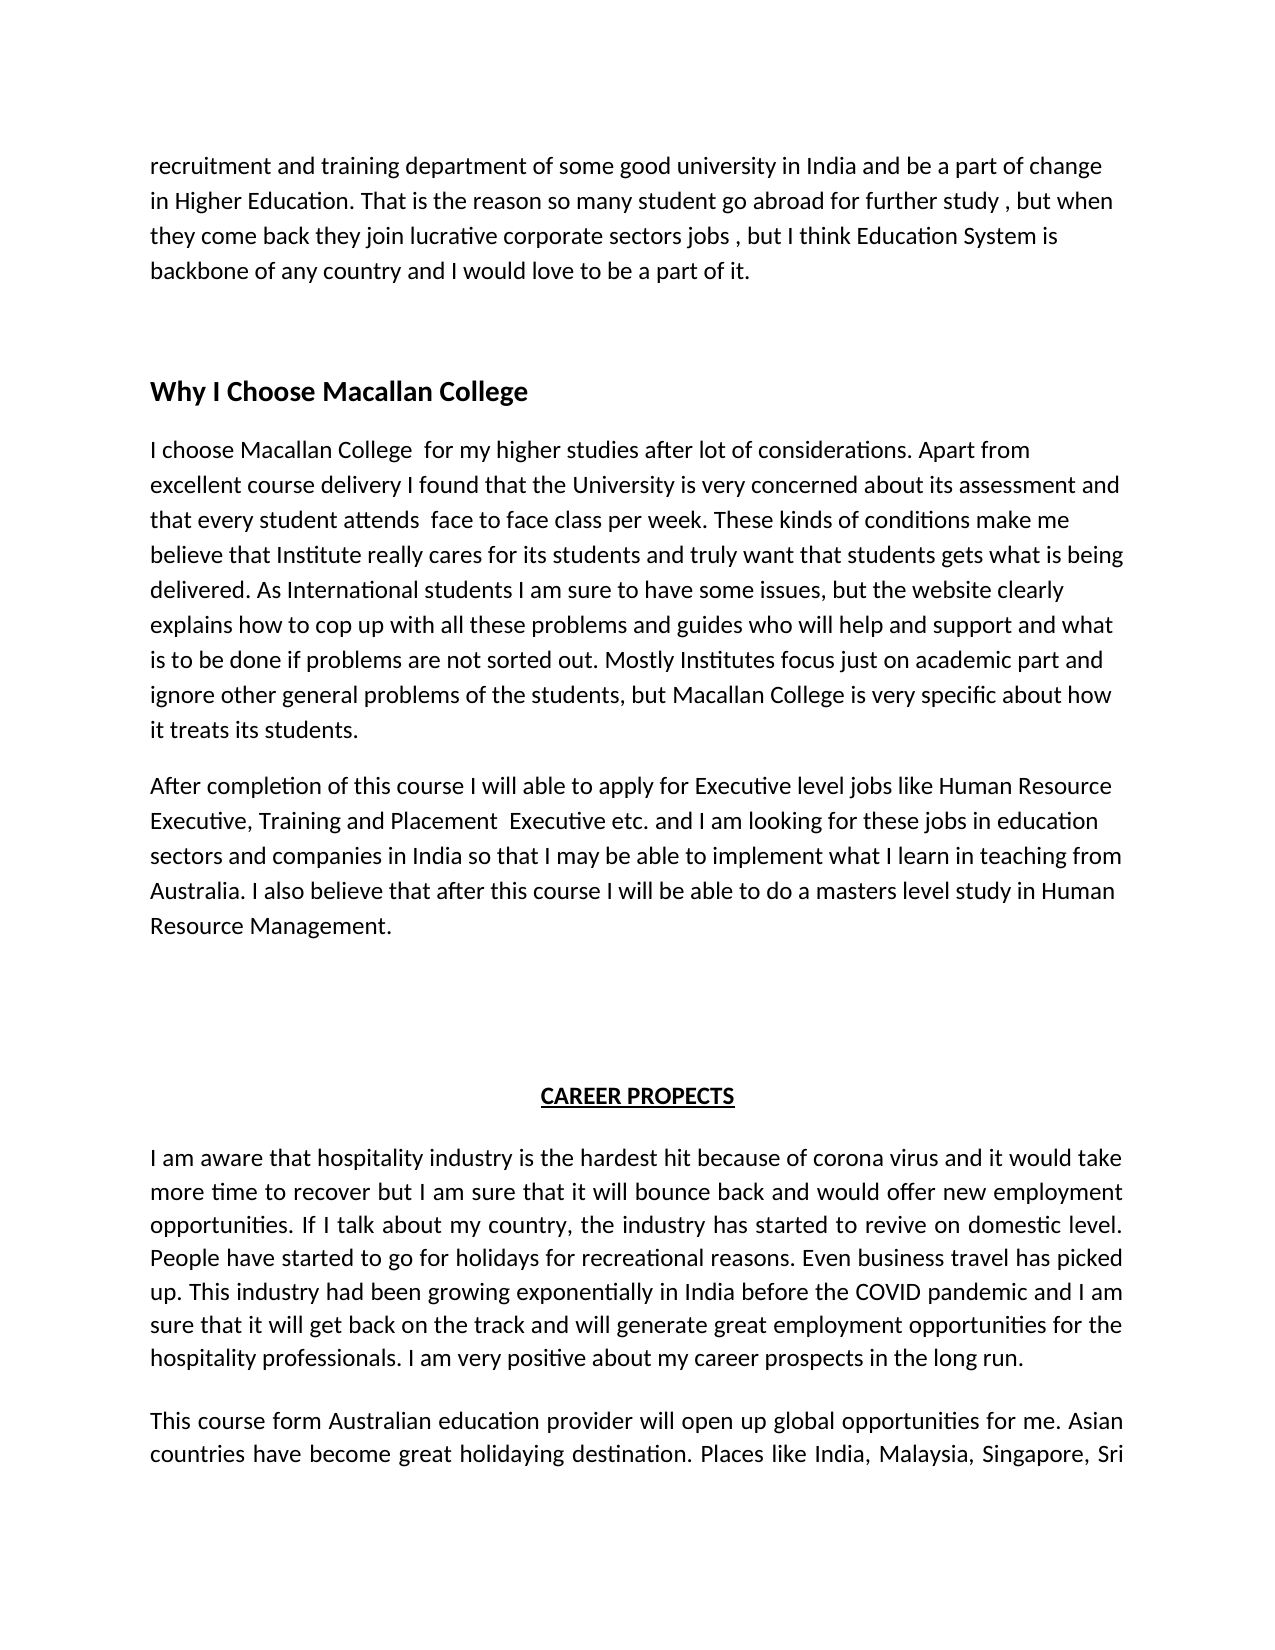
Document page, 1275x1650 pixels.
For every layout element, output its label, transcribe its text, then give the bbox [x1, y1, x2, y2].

text I am aware that hospitality industry is the hardest hit because of corona virus and it would take more time to recover but I am sure that it will bounce back and would offer new employment opportunities. If I talk about my country, the industry has started to revive on domestic level. People have started to go for holidays for recreational reasons. Even business travel has picked up. This industry had been growing exponentially in India before the COVID pandemic and I am sure that it will get back on the track and will generate great employment opportunities for the hospitality professionals. I am very positive about my career prospects in the long run. [150, 1140, 1125, 1373]
text CAREER PROPECTS [150, 1078, 1125, 1111]
text Why I Choose Macallan College [150, 373, 1125, 408]
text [150, 1403, 1125, 1469]
text I choose Macallan College for my higher studies after lot of considerations. Apart from excellent course delivery I found that the University is very concerned about its assessment and that every student attends face to face class per week. These kinds of conditions make me believe that Institute really cares for its students and truly want that students gets what is being delivered. As International students I am sure to have some issues, but the website clearly explains how to cop up with all these problems and guides who will help and support and what is to be done if problems are not sorted out. Mostly Institutes focus just on academic part and ignore other general problems of the students, but Macallan College is very specific about how it treats its students. [150, 434, 1125, 745]
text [150, 150, 1125, 286]
text After completion of this course I will able to apply for Executive level jobs like Human Resource Executive, Training and Placement Executive etc. and I am looking for these jobs in education sectors and companies in India so that I may be able to implement what I learn in teaching from Australia. I also believe that after this course I will be able to do a masters level study in Human Resource Management. [150, 770, 1125, 941]
